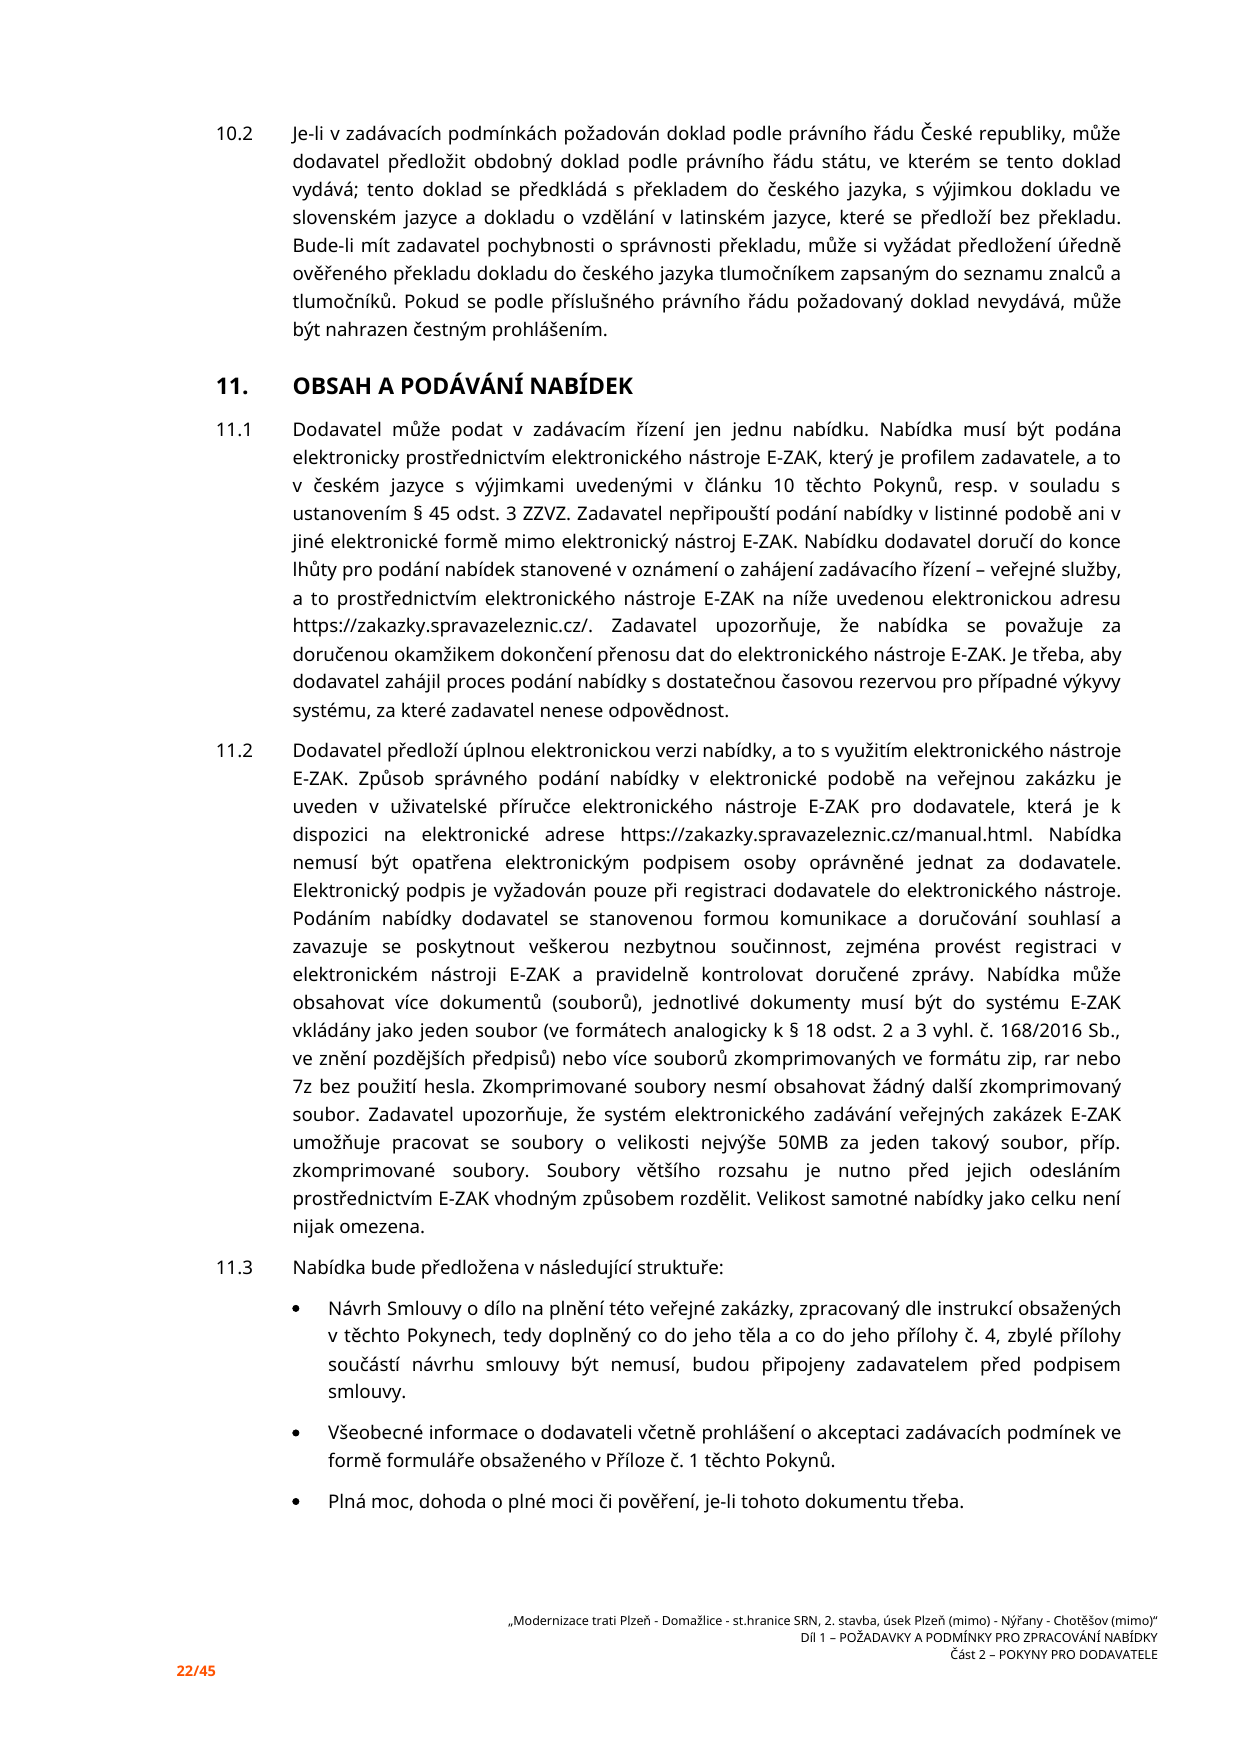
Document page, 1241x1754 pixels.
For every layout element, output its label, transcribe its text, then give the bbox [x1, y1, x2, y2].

text Dodavatel předloží úplnou elektronickou verzi nabídky, a to s využitím elektronického nástroje E-ZAK. Způsob správného podání nabídky v elektronické podobě na veřejnou zakázku je uveden v uživatelské příručce elektronického nástroje E-ZAK pro dodavatele, která je k dispozici na elektronické adrese https://zakazky.spravazeleznic.cz/manual.html. Nabídka nemusí být opatřena elektronickým podpisem osoby oprávněné jednat za dodavatele. Elektronický podpis je vyžadován pouze při registraci dodavatele do elektronického nástroje. Podáním nabídky dodavatel se stanovenou formou komunikace a doručování souhlasí a zavazuje se poskytnout veškerou nezbytnou součinnost, zejména provést registraci v elektronickém nástroji E-ZAK a pravidelně kontrolovat doručené zprávy. Nabídka může obsahovat více dokumentů (souborů), jednotlivé dokumenty musí být do systému E-ZAK vkládány jako jeden soubor (ve formátech analogicky k § 18 odst. 2 a 3 vyhl. č. 168/2016 Sb., ve znění pozdějších předpisů) nebo více souborů zkomprimovaných ve formátu zip, rar nebo 7z bez použití hesla. Zkomprimované soubory nesmí obsahovat žádný další zkomprimovaný soubor. Zadavatel upozorňuje, že systém elektronického zadávání veřejných zakázek E-ZAK umožňuje pracovat se soubory o velikosti nejvýše 50MB za jeden takový soubor, příp. zkomprimované soubory. Soubory většího rozsahu je nutno před jejich odesláním prostřednictvím E-ZAK vhodným způsobem rozdělit. Velikost samotné nabídky jako celku není nijak omezena. [216, 737, 1122, 1239]
text Dodavatel může podat v zadávacím řízení jen jednu nabídku. Nabídka musí být podána elektronicky prostřednictvím elektronického nástroje E-ZAK, který je profilem zadavatele, a to v českém jazyce s výjimkami uvedenými v článku 10 těchto Pokynů, resp. v souladu s ustanovením § 45 odst. 3 ZZVZ. Zadavatel nepřipouští podání nabídky v listinné podobě ani v jiné elektronické formě mimo elektronický nástroj E-ZAK. Nabídku dodavatel doručí do konce lhůty pro podání nabídek stanovené v oznámení o zahájení zadávacího řízení – veřejné služby, a to prostřednictvím elektronického nástroje E-ZAK na níže uvedenou elektronickou adresu https://zakazky.spravazeleznic.cz/. Zadavatel upozorňuje, že nabídka se považuje za doručenou okamžikem dokončení přenosu dat do elektronického nástroje E-ZAK. Je třeba, aby dodavatel zahájil proces podání nabídky s dostatečnou časovou rezervou pro případné výkyvy systému, za které zadavatel nenese odpovědnost. [216, 417, 1122, 722]
text Plná moc, dohoda o plné moci či pověření, je-li tohoto dokumentu třeba. [292, 1488, 1122, 1513]
text Všeobecné informace o dodavateli včetně prohlášení o akceptaci zadávacích podmínek ve formě formuláře obsaženého v Příloze č. 1 těchto Pokynů. [292, 1419, 1122, 1473]
text Návrh Smlouvy o dílo na plnění této veřejné zakázky, zpracovaný dle instrukcí obsažených v těchto Pokynech, tedy doplněný co do jeho těla a co do jeho přílohy č. 4, zbylé přílohy součástí návrhu smlouvy být nemusí, budou připojeny zadavatelem před podpisem smlouvy. [292, 1295, 1122, 1404]
text Nabídka bude předložena v následující struktuře: [216, 1254, 1122, 1280]
text OBSAH a PODÁVÁNÍ NABÍDEK [216, 370, 1122, 401]
text Je-li v zadávacích podmínkách požadován doklad podle právního řádu České republiky, může dodavatel předložit obdobný doklad podle právního řádu státu, ve kterém se tento doklad vydává; tento doklad se předkládá s překladem do českého jazyka, s výjimkou dokladu ve slovenském jazyce a dokladu o vzdělání v latinském jazyce, které se předloží bez překladu. Bude-li mít zadavatel pochybnosti o správnosti překladu, může si vyžádat předložení úředně ověřeného překladu dokladu do českého jazyka tlumočníkem zapsaným do seznamu znalců a tlumočníků. Pokud se podle příslušného právního řádu požadovaný doklad nevydává, může být nahrazen čestným prohlášením. [216, 121, 1122, 342]
